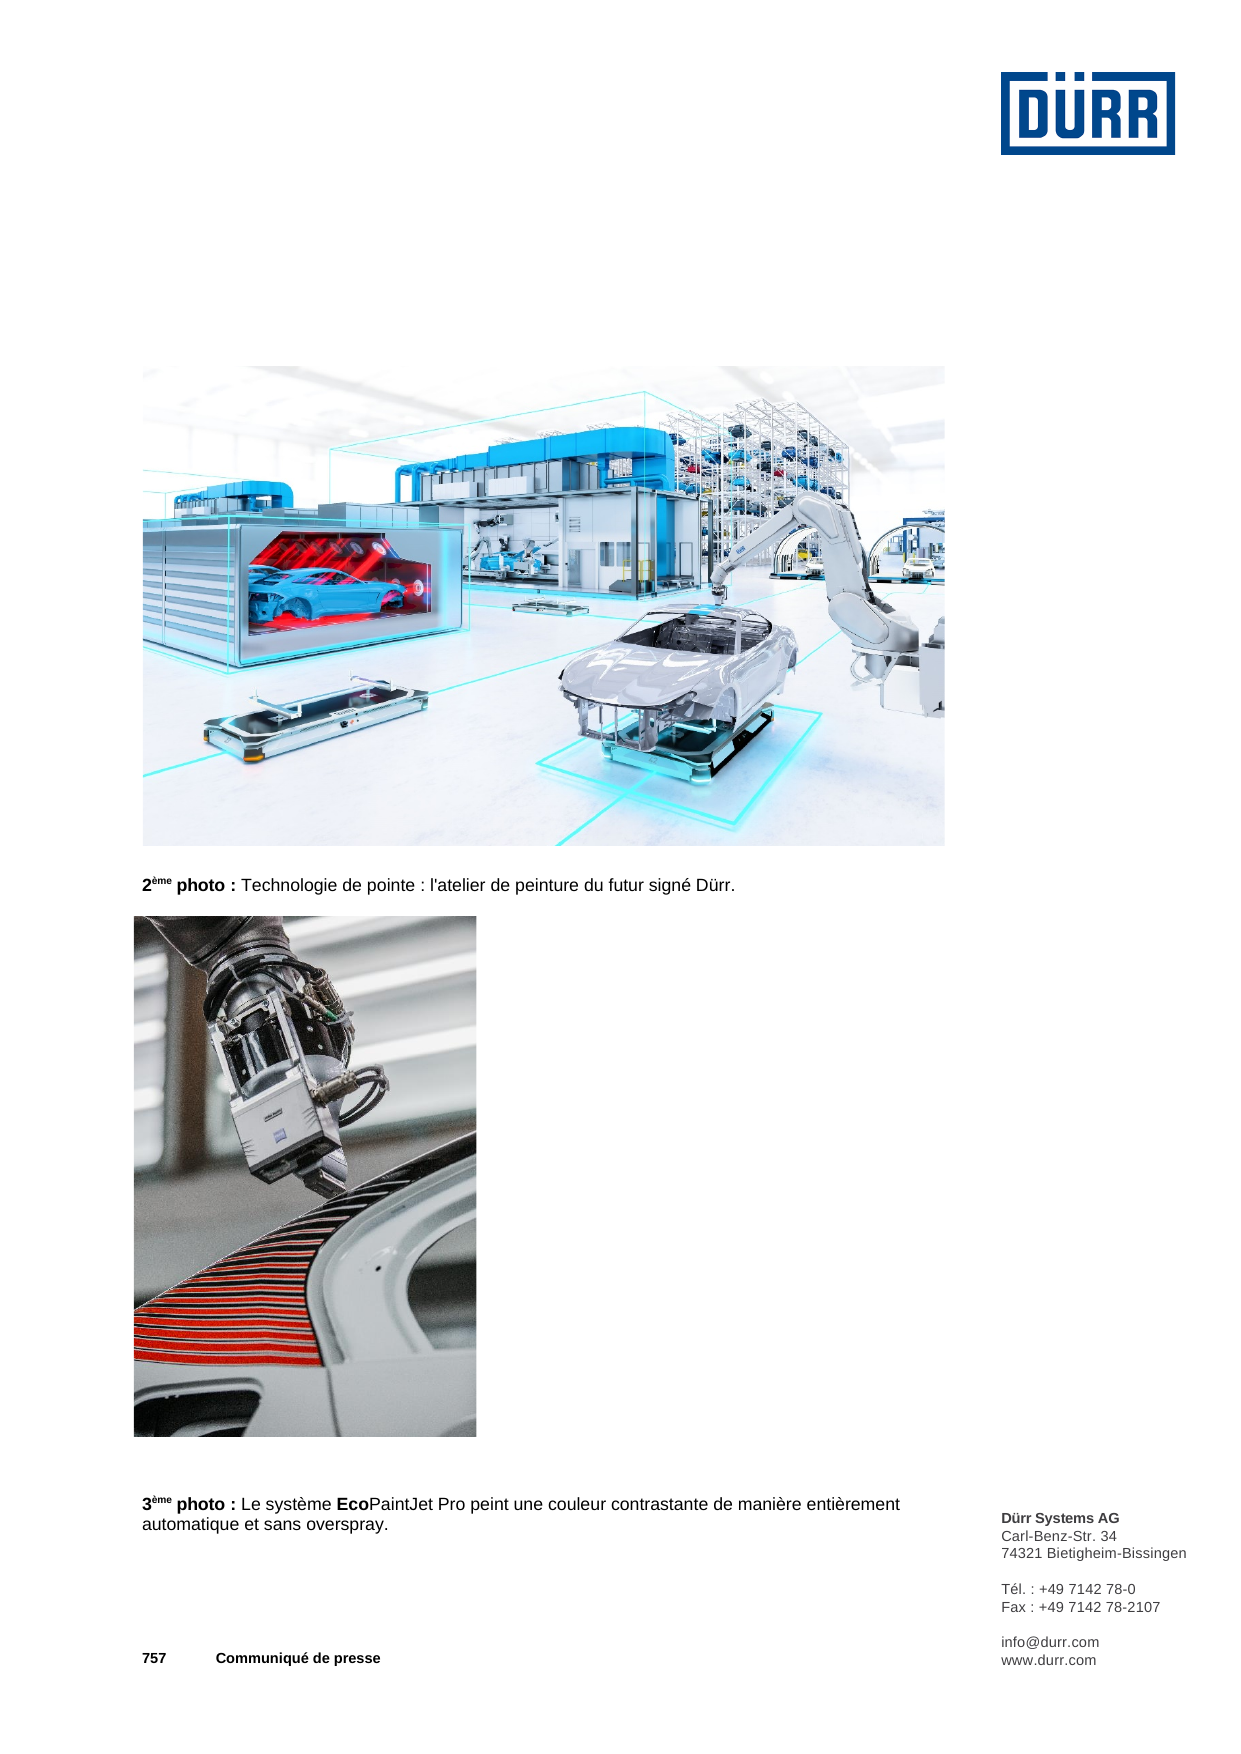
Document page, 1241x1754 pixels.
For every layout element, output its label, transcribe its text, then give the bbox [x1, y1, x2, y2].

text 4ème photo : CEER peut intégrer rapidement de nouveaux modèles et augmenter avec flexibilité la capacité de production grâce au concept modulaire de boîte EcoProBooth. [584, 957, 951, 1514]
text 3ème photo : Le système EcoPaintJet Pro peint une couleur contrastante de manière entièrement automatique et sans overspray. [142, 861, 951, 902]
picture [1001, 72, 1175, 155]
picture [129, 956, 933, 1752]
